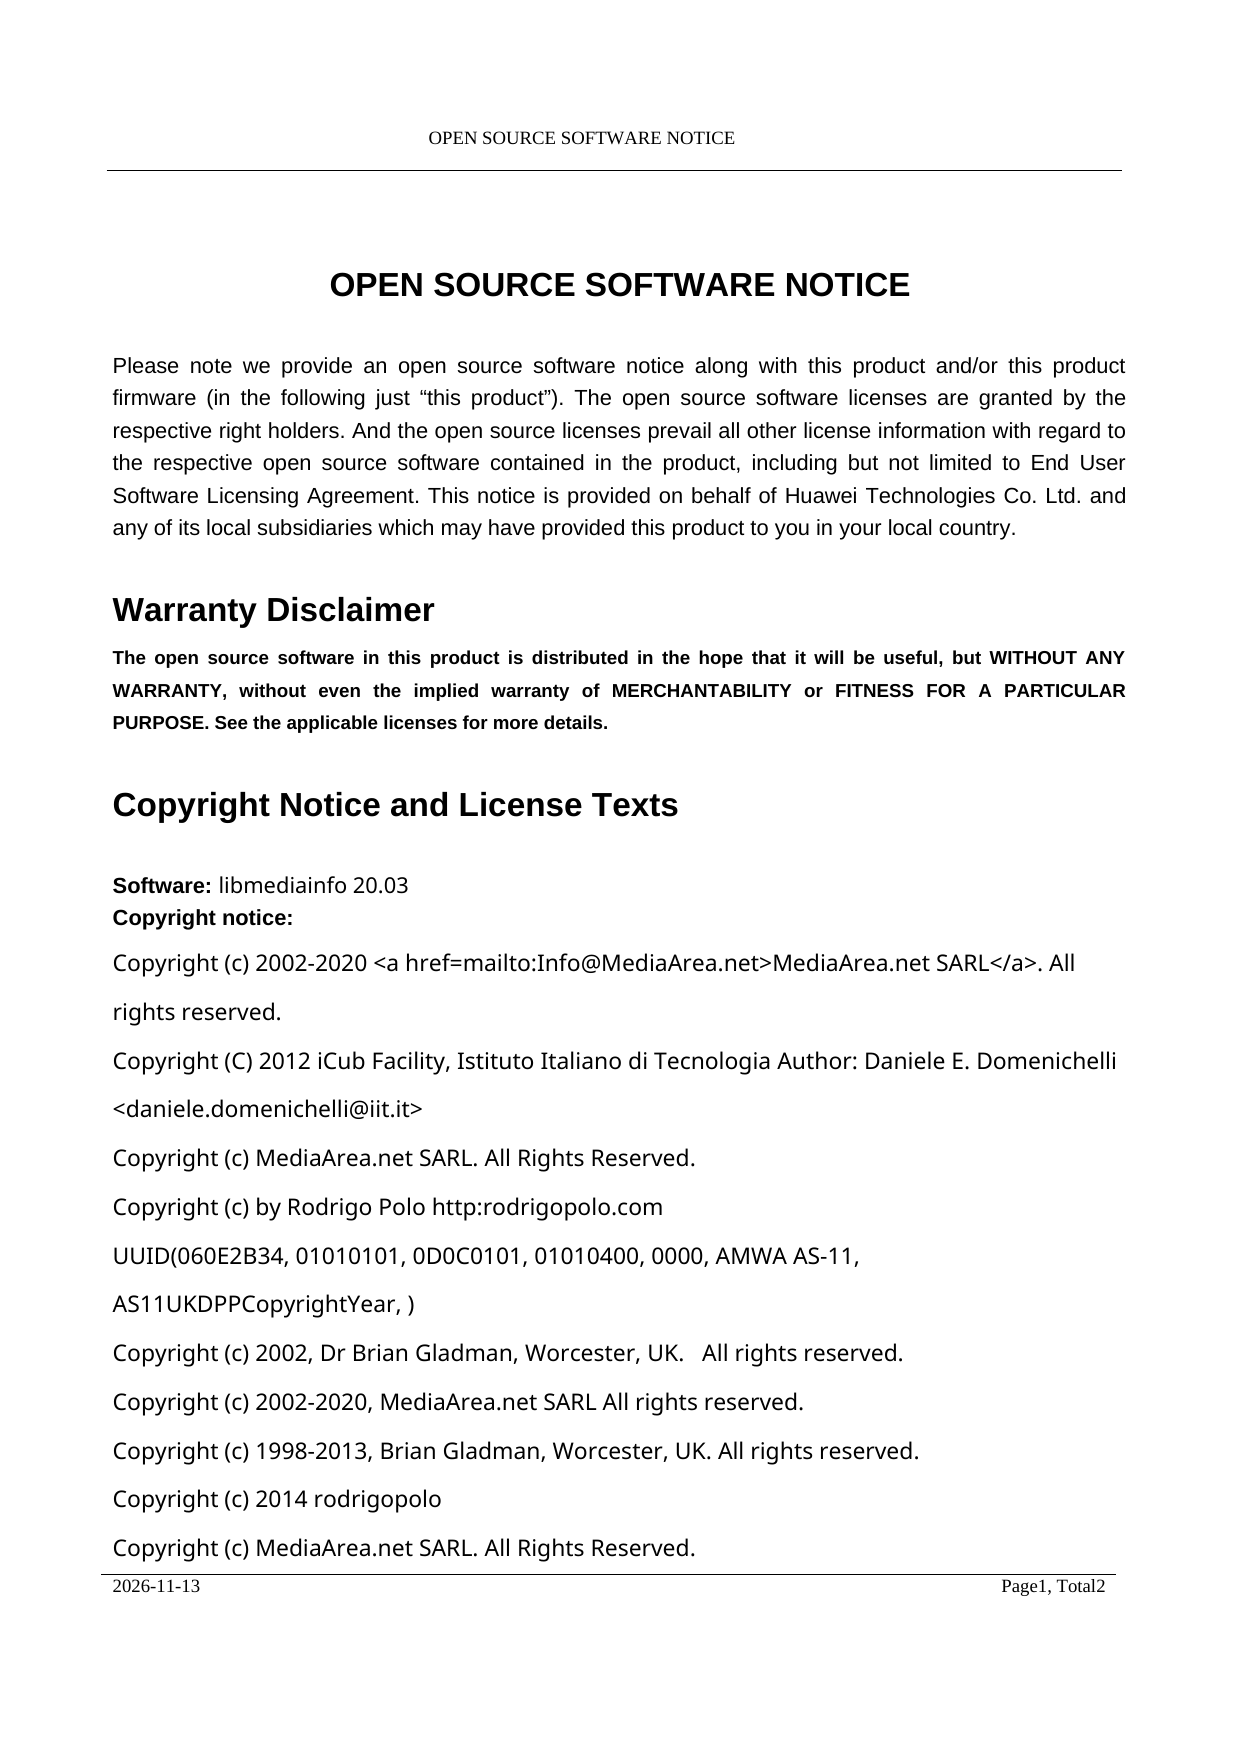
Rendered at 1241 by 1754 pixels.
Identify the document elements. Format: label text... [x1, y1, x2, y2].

text Warranty Disclaimer [112, 576, 1128, 641]
text OPEN SOURCE SOFTWARE NOTICE [112, 251, 1128, 316]
text The open source software in this product is distributed in the hope that it will be useful, but WITHOUT ANY WARRANTY, without even the implied warranty of MERCHANTABILITY or FITNESS FOR A PARTICULAR PURPOSE. See the applicable licenses for more details. [112, 641, 1128, 739]
text Software: libmediainfo 20.03 [112, 869, 1128, 901]
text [112, 1531, 1128, 1563]
text Copyright notice: [112, 901, 1128, 934]
text Copyright (c) 2002-2020 <a href=mailto:Info@MediaArea.net>MediaArea.net SARL</a>. All rights reserved. Copyright (C) 2012 iCub Facility, Istituto Italiano di Tecnologia Author: Daniele E. Domenichelli <daniele.domenichelli@iit.it> Copyright (c) MediaArea.net SARL. All Rights Reserved. Copyright (c) by Rodrigo Polo http:rodrigopolo.com UUID(060E2B34, 01010101, 0D0C0101, 01010400, 0000, AMWA AS-11, AS11UKDPPCopyrightYear, ) Copyright (c) 2002, Dr Brian Gladman, Worcester, UK. All rights reserved. Copyright (c) 2002-2020, MediaArea.net SARL All rights reserved. Copyright (c) 1998-2013, Brian Gladman, Worcester, UK. All rights reserved. Copyright (c) 2014 rodrigopolo [112, 947, 1128, 1515]
text Please note we provide an open source software notice along with this product and/or this product firmware (in the following just “this product”). The open source software licenses are granted by the respective right holders. And the open source licenses prevail all other license information with regard to the respective open source software contained in the product, including but not limited to End User Software Licensing Agreement. This notice is provided on behalf of Huawei Technologies Co. Ltd. and any of its local subsidiaries which may have provided this product to you in your local country. [112, 349, 1128, 544]
text Copyright Notice and License Texts [112, 771, 1128, 836]
